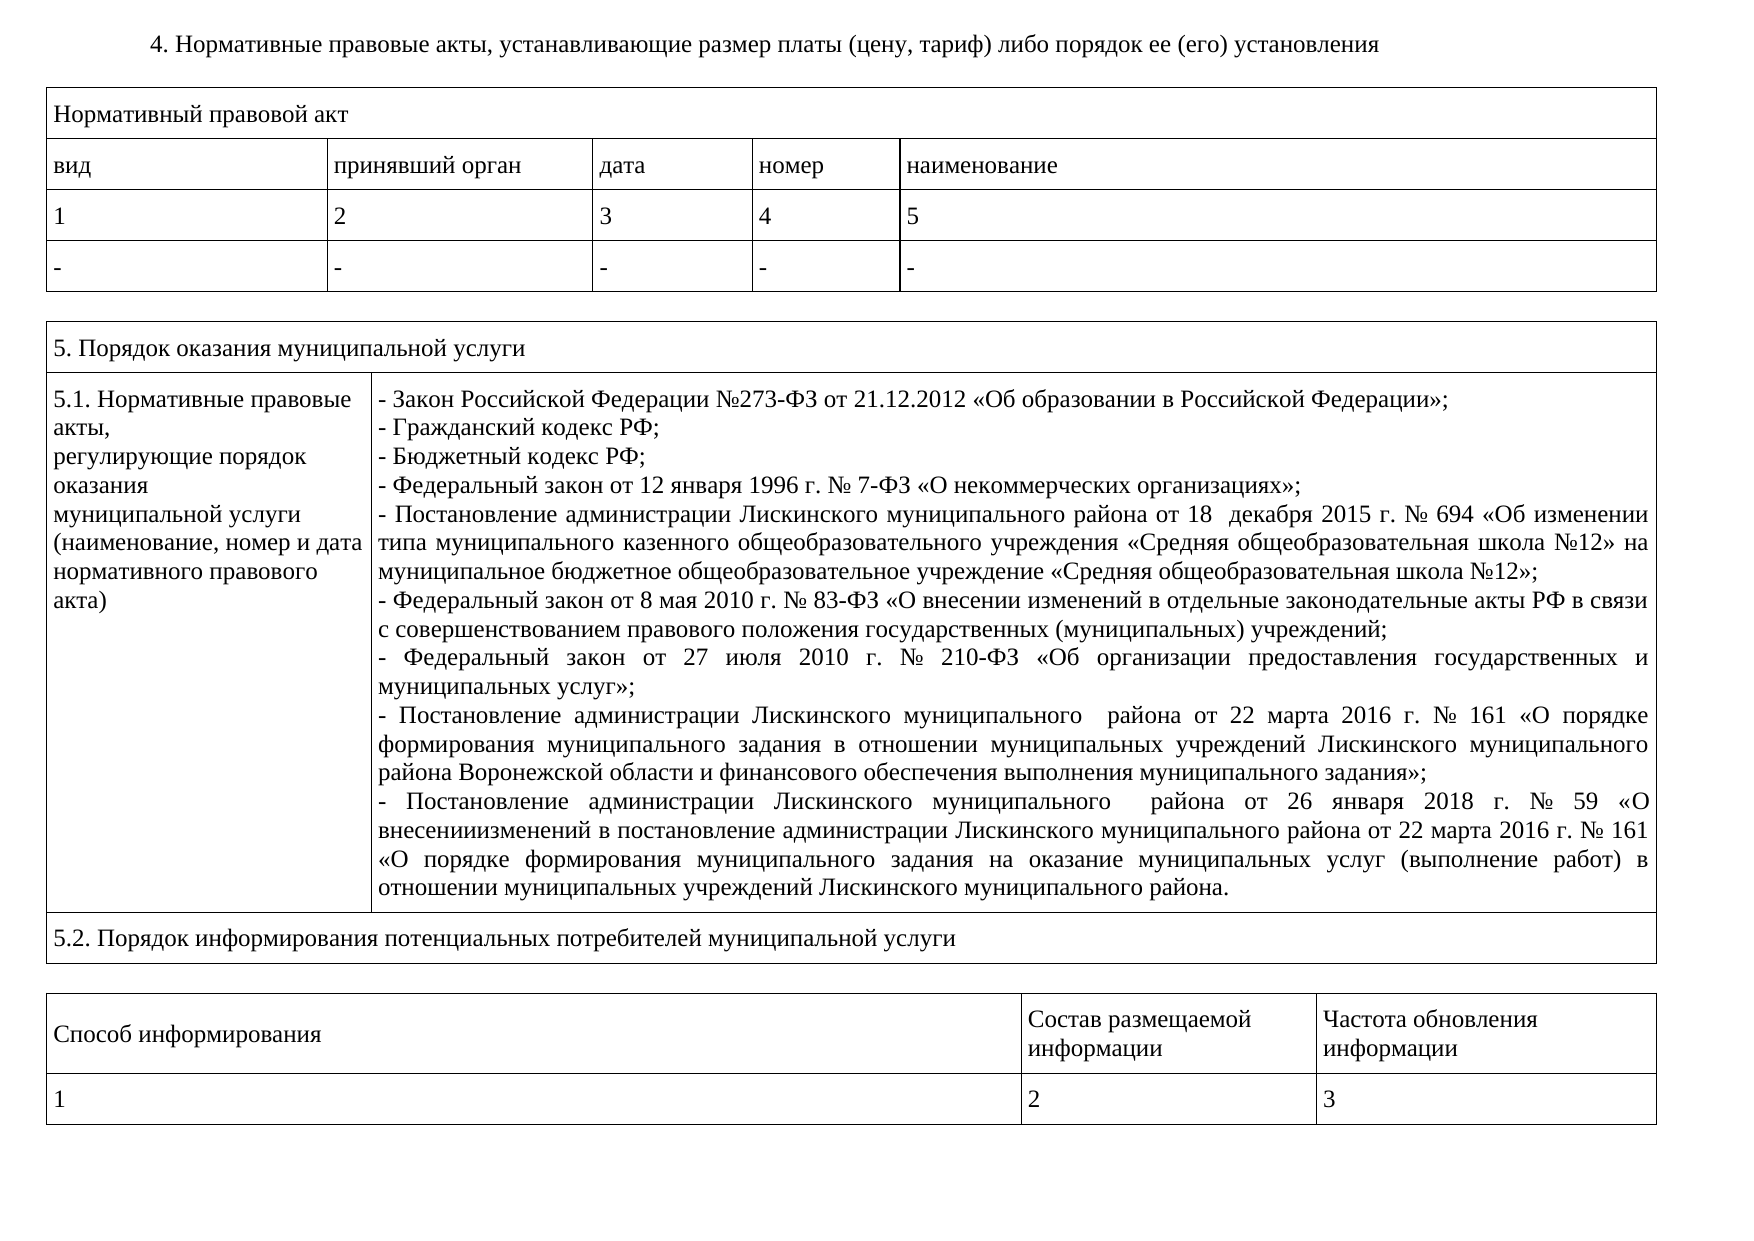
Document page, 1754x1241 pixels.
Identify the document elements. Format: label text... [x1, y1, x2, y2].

text 4. Нормативные правовые акты, устанавливающие размер платы (цену, тариф) либо порядок ее (его) установления [150, 29, 1683, 58]
table_cell - [901, 241, 1656, 291]
table_cell - [47, 241, 327, 291]
table_cell дата [593, 139, 752, 189]
table_cell - [593, 241, 752, 291]
table_header Нормативный правовой акт [47, 88, 1656, 138]
table_cell 3 [1317, 1074, 1656, 1123]
table_cell 5.1. Нормативные правовые акты, регулирующие порядок оказания муниципальной услуги (наименование, номер и дата нормативного правового акта) [47, 373, 371, 912]
table_cell принявший орган [328, 139, 592, 189]
table_cell вид [47, 139, 327, 189]
table_cell 2 [1022, 1074, 1316, 1123]
table_header Частота обновления информации [1317, 994, 1656, 1072]
table_cell 2 [328, 190, 592, 240]
table_cell 3 [593, 190, 752, 240]
table_header Способ информирования [47, 994, 1021, 1072]
table_cell номер [753, 139, 899, 189]
table_cell 5 [901, 190, 1656, 240]
table_cell - [753, 241, 899, 291]
table_cell - Закон Российской Федерации №273-ФЗ от 21.12.2012 «Об образовании в Российской Федерации»; - Гражданский кодекс РФ; - Бюджетный кодекс РФ; - Федеральный закон от 12 января . № 7-ФЗ «О некоммерческих организациях»; - Постановление администрации Лискинского муниципального района от 18 декабря 2015 г. № 694 «Об изменении типа муниципального казенного общеобразовательного учреждения «Средняя общеобразовательная школа №12» на муниципальное бюджетное общеобразовательное учреждение «Средняя общеобразовательная школа №12»; - Федеральный закон от 8 мая . № 83-ФЗ «О внесении изменений в отдельные законодательные акты РФ в связи с совершенствованием правового положения государственных (муниципальных) учреждений; - Федеральный закон от 27 июля . № 210-ФЗ «Об организации предоставления государственных и муниципальных услуг»; - Постановление администрации Лискинского муниципального района от 22 марта 2016 г. № 161 «О порядке формирования муниципального задания в отношении муниципальных учреждений Лискинского муниципального района Воронежской области и финансового обеспечения выполнения муниципального задания»; - Постановление администрации Лискинского муниципального района от 26 января 2018 г. № 59 «О внесенииизменений в постановление администрации Лискинского муниципального района от 22 марта 2016 г. № 161 «О порядке формирования муниципального задания на оказание муниципальных услуг (выполнение работ) в отношении муниципальных учреждений Лискинского муниципального района. [372, 373, 1656, 912]
table_header Состав размещаемой информации [1022, 994, 1316, 1072]
table_cell 1 [47, 190, 327, 240]
table_cell 4 [753, 190, 899, 240]
table_cell наименование [901, 139, 1656, 189]
table_cell 5.2. Порядок информирования потенциальных потребителей муниципальной услуги [47, 913, 1656, 963]
table_header 5. Порядок оказания муниципальной услуги [47, 322, 1656, 372]
table_cell 1 [47, 1074, 1021, 1123]
table_cell - [328, 241, 592, 291]
